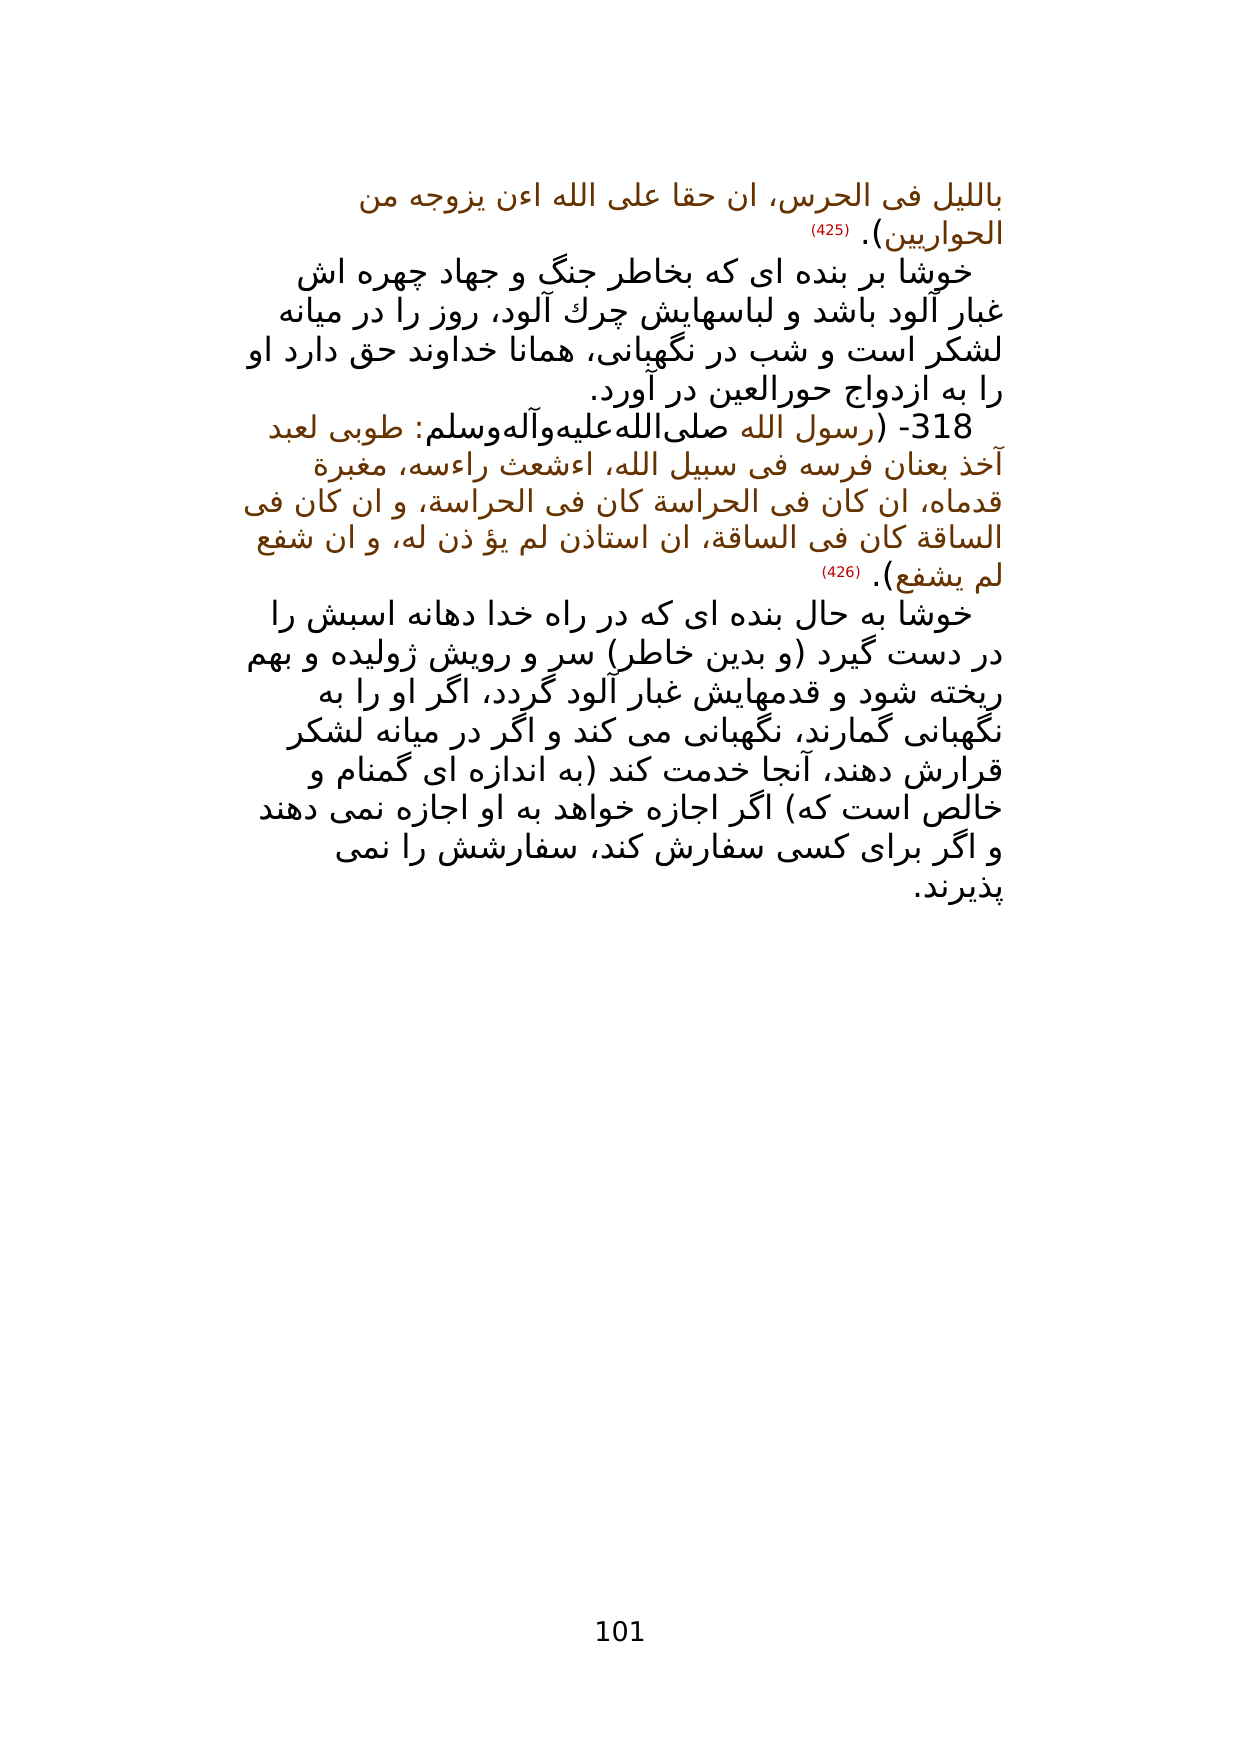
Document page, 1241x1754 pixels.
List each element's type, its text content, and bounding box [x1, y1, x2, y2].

text 318- (رسول الله صلى‌الله‌عليه‌وآله‌وسلم: طوبى لعبد آخذ بعنان فرسه فى سبیل الله، اءشعث راءسه، مغبرة قدماه، ان كان فى الحراسة كان فى الحراسة، و ان كان فى الساقة كان فى الساقة، ان استاذن لم یؤ ذن له، و ان شفع لم یشفع). (426) [236, 408, 1004, 594]
text خوشا بر بنده اى كه بخاطر جنگ و جهاد چهره اش غبار آلود باشد و لباسهایش چرك آلود، روز را در میانه لشكر است و شب در نگهبانى، همانا خداوند حق دارد او را به ازدواج حورالعین در آورد. [236, 252, 1004, 408]
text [236, 177, 1004, 252]
text خوشا به حال بنده اى كه در راه خدا دهانه اسبش را در دست گیرد (و بدین خاطر) سر و رویش ژولیده و بهم ریخته شود و قدمهایش غبار آلود گردد، اگر او را به نگهبانى گمارند، نگهبانى مى كند و اگر در میانه لشكر قرارش دهند، آنجا خدمت كند (به اندازه اى گمنام و خالص است كه) اگر اجازه خواهد به او اجازه نمى دهند و اگر براى كسى سفارش كند، سفارشش را نمى پذیرند. [236, 594, 1004, 905]
